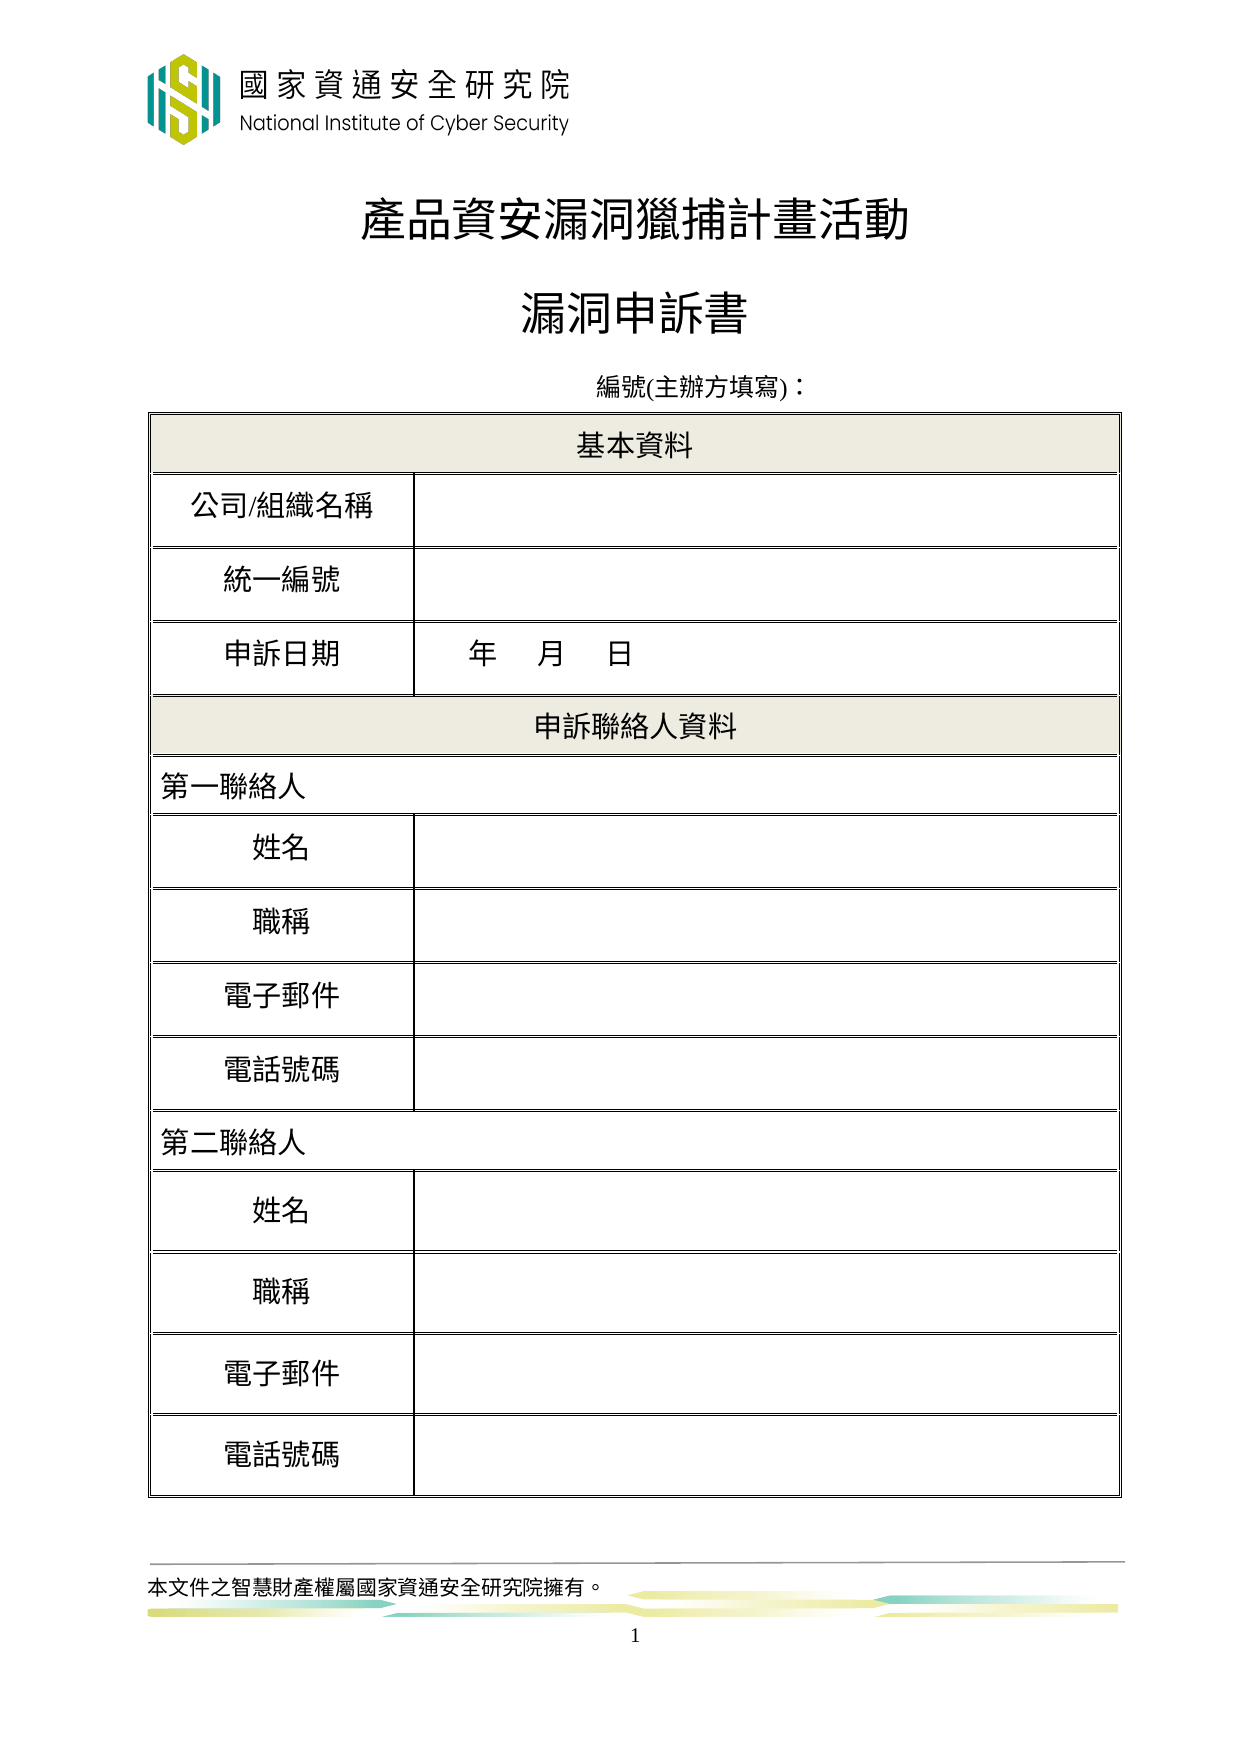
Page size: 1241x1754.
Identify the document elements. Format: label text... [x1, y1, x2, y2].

table_cell 電子郵件 [151, 1332, 413, 1413]
table_cell 統一編號 [151, 546, 413, 620]
table_cell 第一聯絡人 [151, 754, 1119, 813]
table_cell [415, 546, 1119, 620]
table_cell 姓名 [149, 1169, 413, 1250]
table_cell 姓名 [149, 813, 413, 887]
table_cell 職稱 [149, 887, 413, 961]
table_cell 公司/組織名稱 [151, 472, 413, 546]
table_cell [415, 472, 1119, 546]
picture [147, 54, 569, 145]
table_cell [415, 1332, 1119, 1413]
table_cell 電話號碼 [149, 1413, 413, 1495]
table_cell 申訴聯絡人資料 [151, 694, 1119, 753]
table_cell [415, 1035, 1121, 1109]
table_cell [415, 887, 1121, 961]
table_cell 電子郵件 [149, 961, 413, 1035]
table_cell [415, 1413, 1121, 1495]
table_header 基本資料 [151, 415, 1119, 472]
table_cell 申訴日期 [151, 620, 413, 694]
table_cell 電話號碼 [149, 1035, 413, 1109]
table_cell [415, 1169, 1121, 1250]
table_cell [415, 813, 1121, 887]
table_cell 年 月 日 [415, 620, 1119, 694]
text 漏洞申訴書 [148, 273, 1122, 348]
table_cell [415, 961, 1121, 1035]
text 編號(主辦方填寫)： [148, 367, 1039, 404]
table_cell 第二聯絡人 [149, 1109, 1121, 1169]
text 產品資安漏洞獵捕計畫活動 [148, 179, 1122, 254]
table_cell 職稱 [149, 1250, 413, 1332]
picture [147, 1566, 1119, 1617]
table_cell [415, 1250, 1121, 1332]
